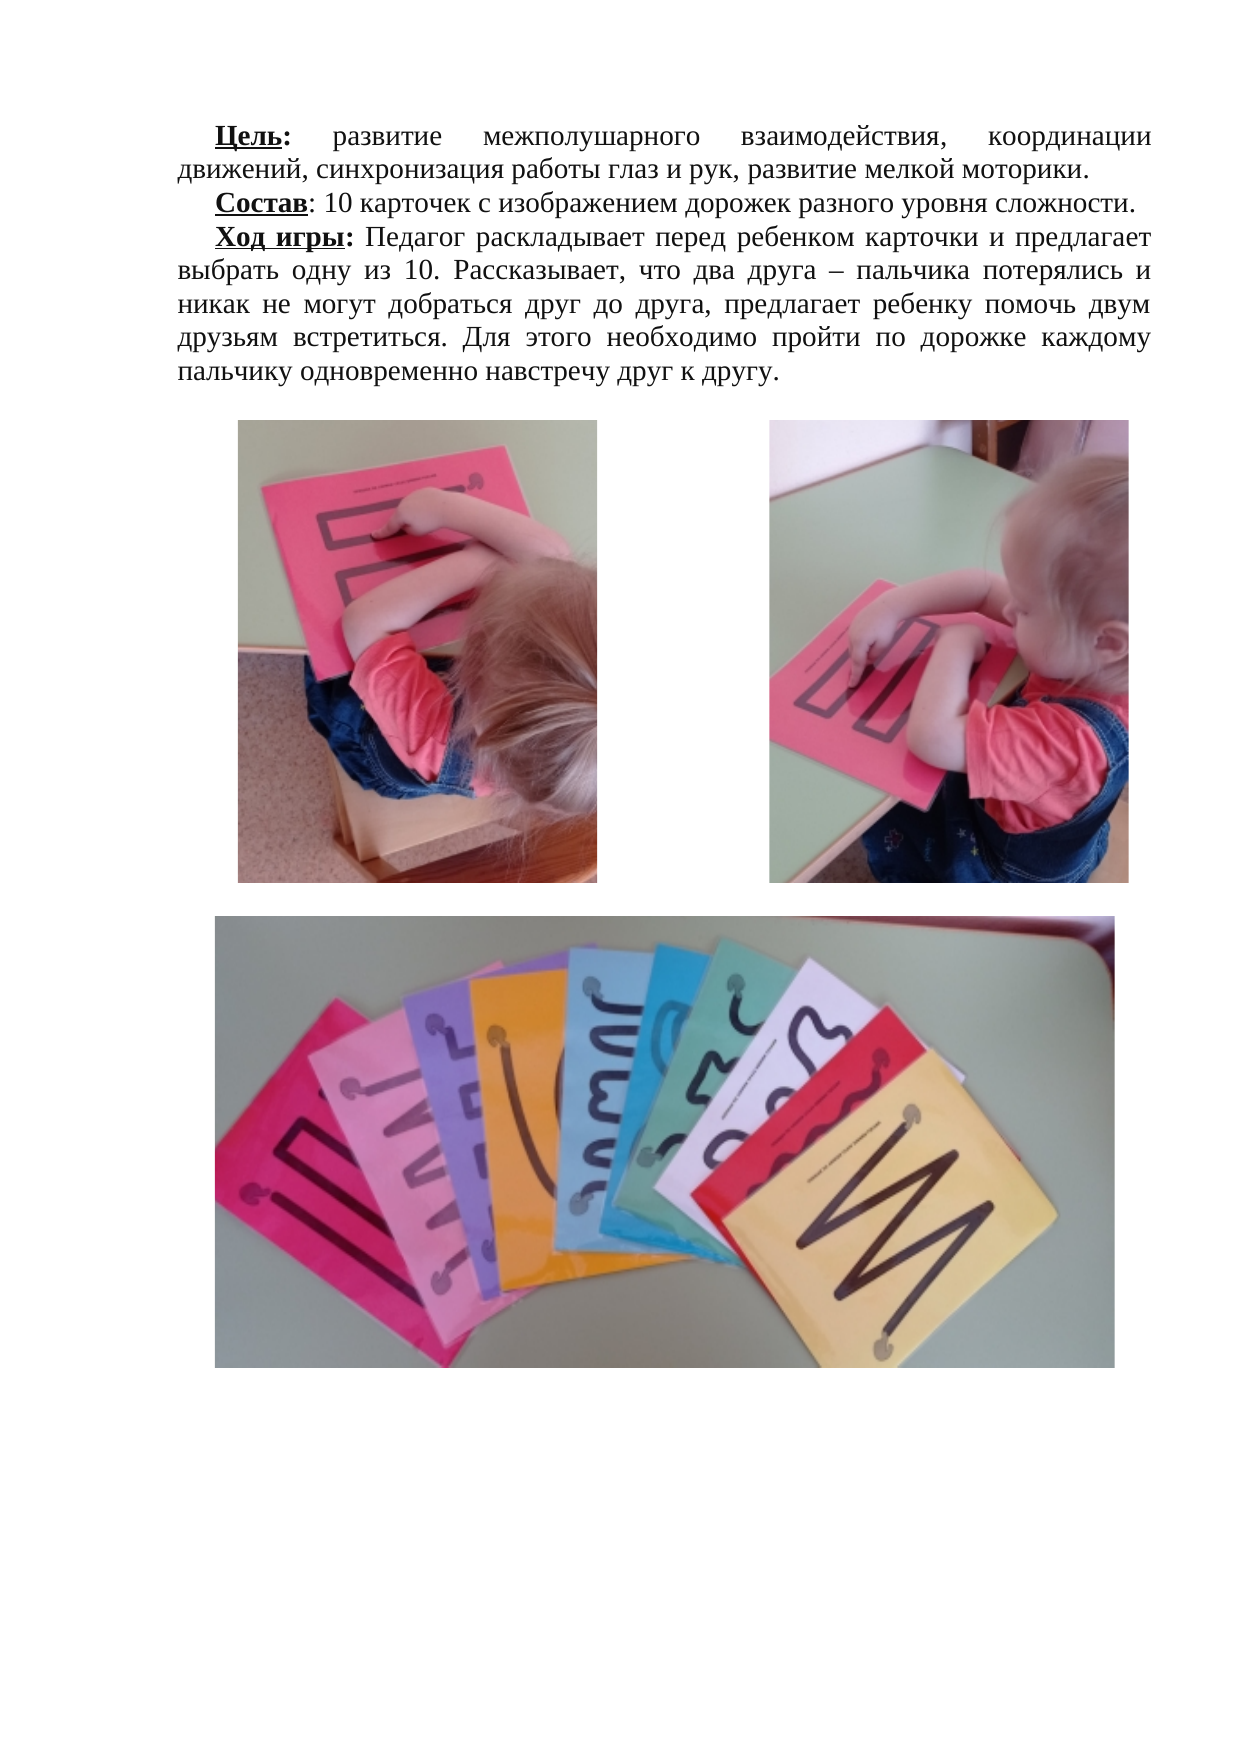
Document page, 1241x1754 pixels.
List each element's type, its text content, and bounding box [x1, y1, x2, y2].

text Состав: 10 карточек с изображением дорожек разного уровня сложности. [177, 185, 1152, 219]
text Цель: развитие межполушарного взаимодействия, координации движений, синхронизация работы глаз и рук, развитие мелкой моторики. [177, 118, 1152, 185]
picture [769, 420, 1129, 883]
picture [237, 420, 598, 883]
text Ход игры: Педагог раскладывает перед ребенком карточки и предлагает выбрать одну из 10. Рассказывает, что два друга – пальчика потерялись и никак не могут добраться друг до друга, предлагает ребенку помочь двум друзьям встретиться. Для этого необходимо пройти по дорожке каждому пальчику одновременно навстречу друг к другу. [177, 219, 1152, 386]
picture [214, 916, 1115, 1368]
